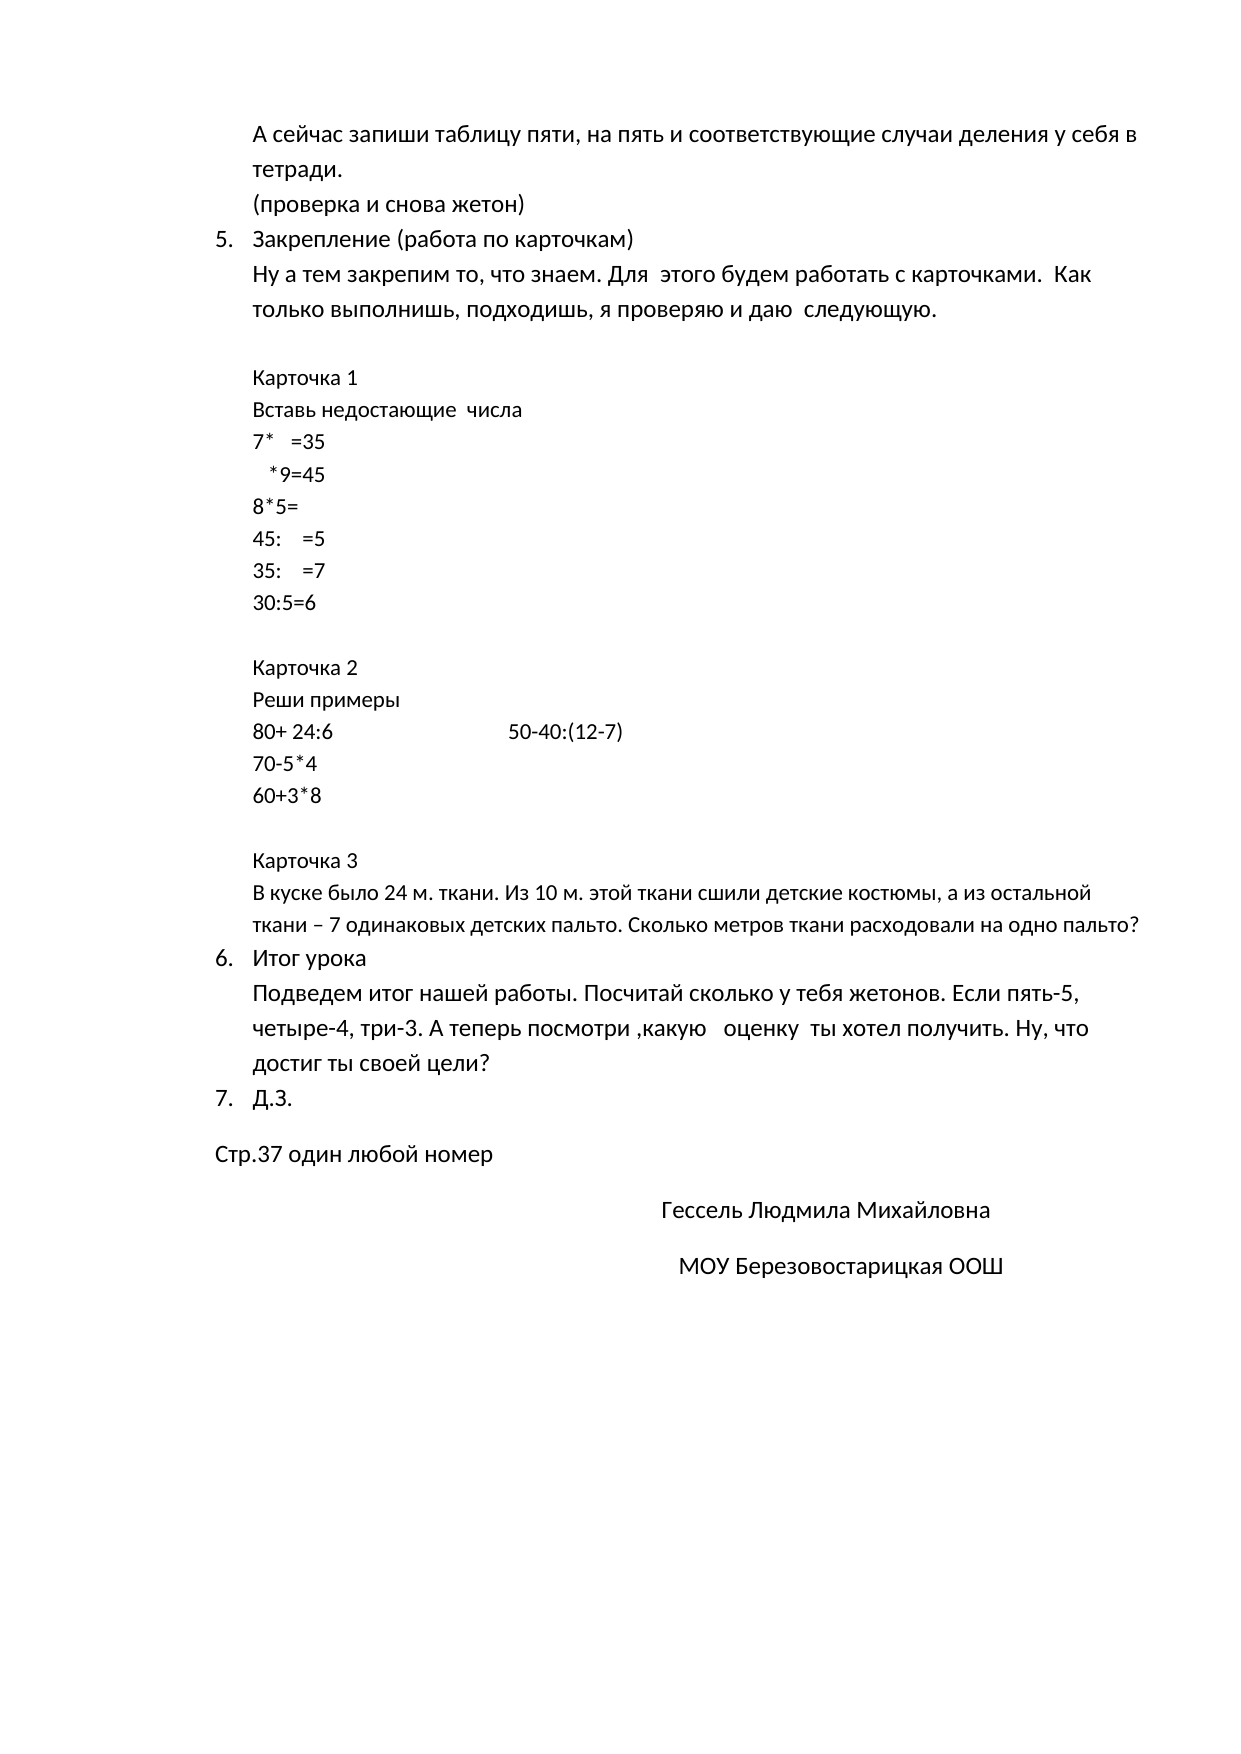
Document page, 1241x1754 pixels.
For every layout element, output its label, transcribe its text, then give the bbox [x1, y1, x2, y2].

list Итог урока [215, 942, 1152, 973]
list Закрепление (работа по карточкам) [215, 223, 1152, 254]
list *9=45 [252, 460, 1152, 488]
list В куске было 24 м. ткани. Из 10 м. этой ткани сшили детские костюмы, а из остальной ткани – 7 одинаковых детских пальто. Сколько метров ткани расходовали на одно пальто? [252, 878, 1152, 938]
list 30:5=6 [252, 588, 1152, 616]
list Д.З. [215, 1082, 1152, 1113]
list Карточка 1 [252, 363, 1152, 391]
list 35: =7 [252, 556, 1152, 584]
list Реши примеры [252, 685, 1152, 713]
list 80+ 24:6 50-40:(12-7) [252, 717, 1152, 745]
list Вставь недостающие числа [252, 395, 1152, 423]
list 60+3*8 [252, 782, 1152, 809]
list (проверка и снова жетон) [252, 188, 1152, 219]
list Карточка 3 [252, 846, 1152, 874]
list Подведем итог нашей работы. Посчитай сколько у тебя жетонов. Если пять-5, четыре-4, три-3. А теперь посмотри ,какую оценку ты хотел получить. Ну, что достиг ты своей цели? [252, 977, 1152, 1078]
text Гессель Людмила Михайловна [215, 1194, 1152, 1225]
text Стр.37 один любой номер [215, 1138, 1152, 1169]
list Ну а тем закрепим то, что знаем. Для этого будем работать с карточками. Как только выполнишь, подходишь, я проверяю и даю следующую. [252, 258, 1152, 324]
list Карточка 2 [252, 653, 1152, 681]
list А сейчас запиши таблицу пяти, на пять и соответствующие случаи деления у себя в тетради. [252, 118, 1152, 184]
text МОУ Березовостарицкая ООШ [215, 1250, 1152, 1281]
list 7* =35 [252, 427, 1152, 456]
list 70-5*4 [252, 749, 1152, 777]
list 45: =5 [252, 524, 1152, 552]
list 8*5= [252, 492, 1152, 520]
